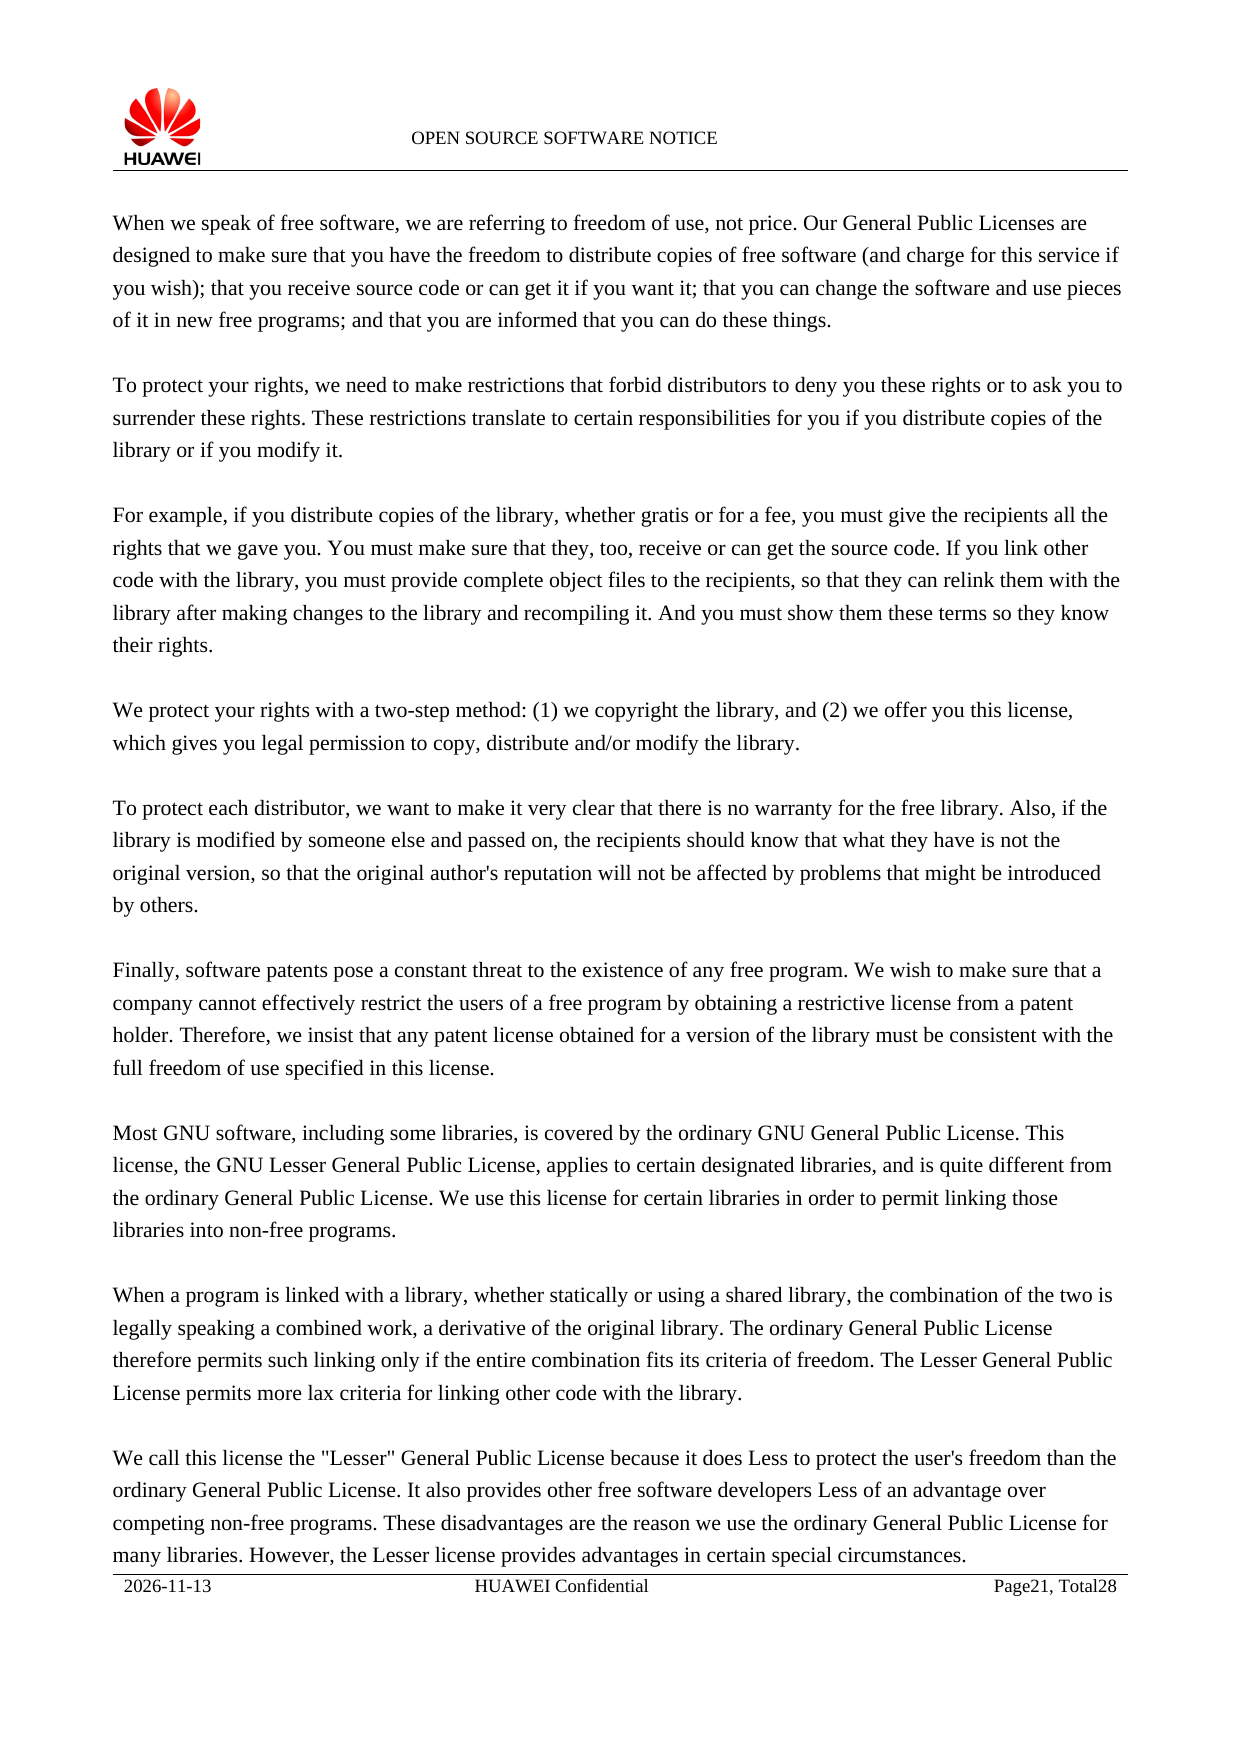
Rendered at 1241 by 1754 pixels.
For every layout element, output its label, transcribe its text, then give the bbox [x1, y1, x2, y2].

picture [124, 88, 201, 165]
text To protect your rights, we need to make restrictions that forbid distributors to deny you these rights or to ask you to surrender these rights. These restrictions translate to certain responsibilities for you if you distribute copies of the library or if you modify it. [112, 369, 1128, 466]
text When a program is linked with a library, whether statically or using a shared library, the combination of the two is legally speaking a combined work, a derivative of the original library. The ordinary General Public License therefore permits such linking only if the entire combination fits its criteria of freedom. The Lesser General Public License permits more lax criteria for linking other code with the library. [112, 1279, 1128, 1409]
text Most GNU software, including some libraries, is covered by the ordinary GNU General Public License. This license, the GNU Lesser General Public License, applies to certain designated libraries, and is quite different from the ordinary General Public License. We use this license for certain libraries in order to permit linking those libraries into non-free programs. [112, 1116, 1128, 1246]
text To protect each distributor, we want to make it very clear that there is no warranty for the free library. Also, if the library is modified by someone else and passed on, the recipients should know that what they have is not the original version, so that the original author's reputation will not be affected by problems that might be introduced by others. [112, 791, 1128, 921]
text When we speak of free software, we are referring to freedom of use, not price. Our General Public Licenses are designed to make sure that you have the freedom to distribute copies of free software (and charge for this service if you wish); that you receive source code or can get it if you want it; that you can change the software and use pieces of it in new free programs; and that you are informed that you can do these things. [112, 206, 1128, 336]
text For example, if you distribute copies of the library, whether gratis or for a fee, you must give the recipients all the rights that we gave you. You must make sure that they, too, receive or can get the source code. If you link other code with the library, you must provide complete object files to the recipients, so that they can relink them with the library after making changes to the library and recompiling it. And you must show them these terms so they know their rights. [112, 499, 1128, 661]
text We call this license the "Lesser" General Public License because it does Less to protect the user's freedom than the ordinary General Public License. It also provides other free software developers Less of an advantage over competing non-free programs. These disadvantages are the reason we use the ordinary General Public License for many libraries. However, the Lesser license provides advantages in certain special circumstances. [112, 1441, 1128, 1571]
text Finally, software patents pose a constant threat to the existence of any free program. We wish to make sure that a company cannot effectively restrict the users of a free program by obtaining a restrictive license from a patent holder. Therefore, we insist that any patent license obtained for a version of the library must be consistent with the full freedom of use specified in this license. [112, 954, 1128, 1084]
text We protect your rights with a two-step method: (1) we copyright the library, and (2) we offer you this license, which gives you legal permission to copy, distribute and/or modify the library. [112, 694, 1128, 759]
